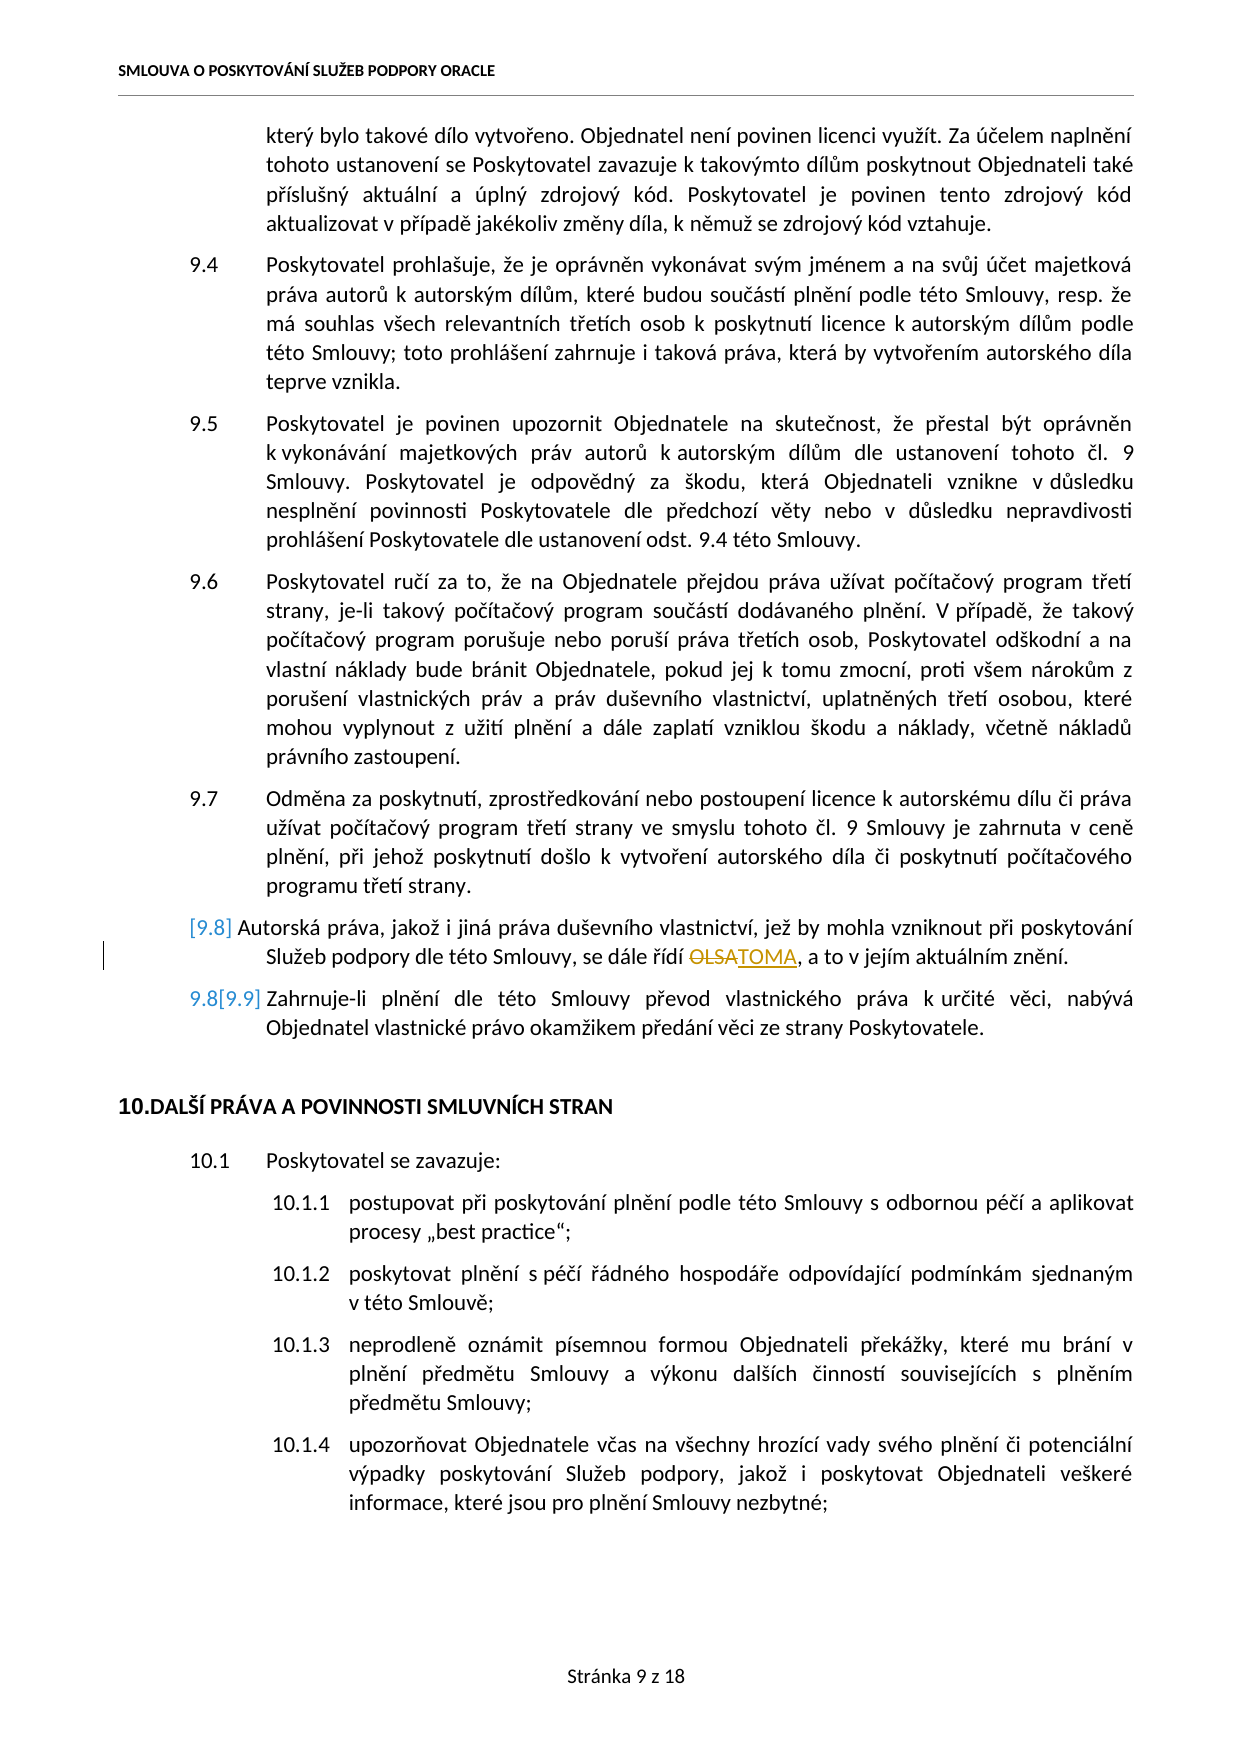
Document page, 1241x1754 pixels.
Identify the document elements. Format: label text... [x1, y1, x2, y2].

list Poskytovatel je povinen upozornit Objednatele na skutečnost, že přestal být oprávněn k vykonávání majetkových práv autorů k autorským dílům dle ustanovení tohoto čl. 9 Smlouvy. Poskytovatel je odpovědný za škodu, která Objednateli vznikne v důsledku nesplnění povinnosti Poskytovatele dle předchozí věty nebo v důsledku nepravdivosti prohlášení Poskytovatele dle ustanovení odst. 9.4 této Smlouvy. [189, 408, 1134, 554]
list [189, 120, 1134, 237]
list neprodleně oznámit písemnou formou Objednateli překážky, které mu brání v plnění předmětu Smlouvy a výkonu dalších činností souvisejících s plněním předmětu Smlouvy; [272, 1329, 1134, 1416]
list Autorská práva, jakož i jiná práva duševního vlastnictví, jež by mohla vzniknout při poskytování Služeb podpory dle této Smlouvy, se dále řídí , a to v jejím aktuálním znění. [189, 912, 1134, 970]
list Odměna za poskytnutí, zprostředkování nebo postoupení licence k autorskému dílu či práva užívat počítačový program třetí strany ve smyslu tohoto čl. 9 Smlouvy je zahrnuta v ceně plnění, při jehož poskytnutí došlo k vytvoření autorského díla či poskytnutí počítačového programu třetí strany. [189, 783, 1134, 899]
list poskytovat plnění s péčí řádného hospodáře odpovídající podmínkám sjednaným v této Smlouvě; [272, 1258, 1134, 1316]
list postupovat při poskytování plnění podle této Smlouvy s odbornou péčí a aplikovat procesy „best practice“; [272, 1187, 1134, 1245]
list Zahrnuje-li plnění dle této Smlouvy převod vlastnického práva k určité věci, nabývá Objednatel vlastnické právo okamžikem předání věci ze strany Poskytovatele. [189, 983, 1134, 1041]
list Poskytovatel prohlašuje, že je oprávněn vykonávat svým jménem a na svůj účet majetková práva autorů k autorským dílům, které budou součástí plnění podle této Smlouvy, resp. že má souhlas všech relevantních třetích osob k poskytnutí licence k autorským dílům podle této Smlouvy; toto prohlášení zahrnuje i taková práva, která by vytvořením autorského díla teprve vznikla. [189, 249, 1134, 395]
list Poskytovatel ručí za to, že na Objednatele přejdou práva užívat počítačový program třetí strany, je-li takový počítačový program součástí dodávaného plnění. V případě, že takový počítačový program porušuje nebo poruší práva třetích osob, Poskytovatel odškodní a na vlastní náklady bude bránit Objednatele, pokud jej k tomu zmocní, proti všem nárokům z porušení vlastnických práv a práv duševního vlastnictví, uplatněných třetí osobou, které mohou vyplynout z užití plnění a dále zaplatí vzniklou škodu a náklady, včetně nákladů právního zastoupení. [189, 566, 1134, 770]
list upozorňovat Objednatele včas na všechny hrozící vady svého plnění či potenciální výpadky poskytování Služeb podpory, jakož i poskytovat Objednateli veškeré informace, které jsou pro plnění Smlouvy nezbytné; [272, 1429, 1134, 1516]
list DALŠÍ PRÁVA A POVINNOSTI SMLUVNÍCH STRAN [118, 1091, 1134, 1120]
list Poskytovatel se zavazuje: [189, 1145, 1134, 1174]
